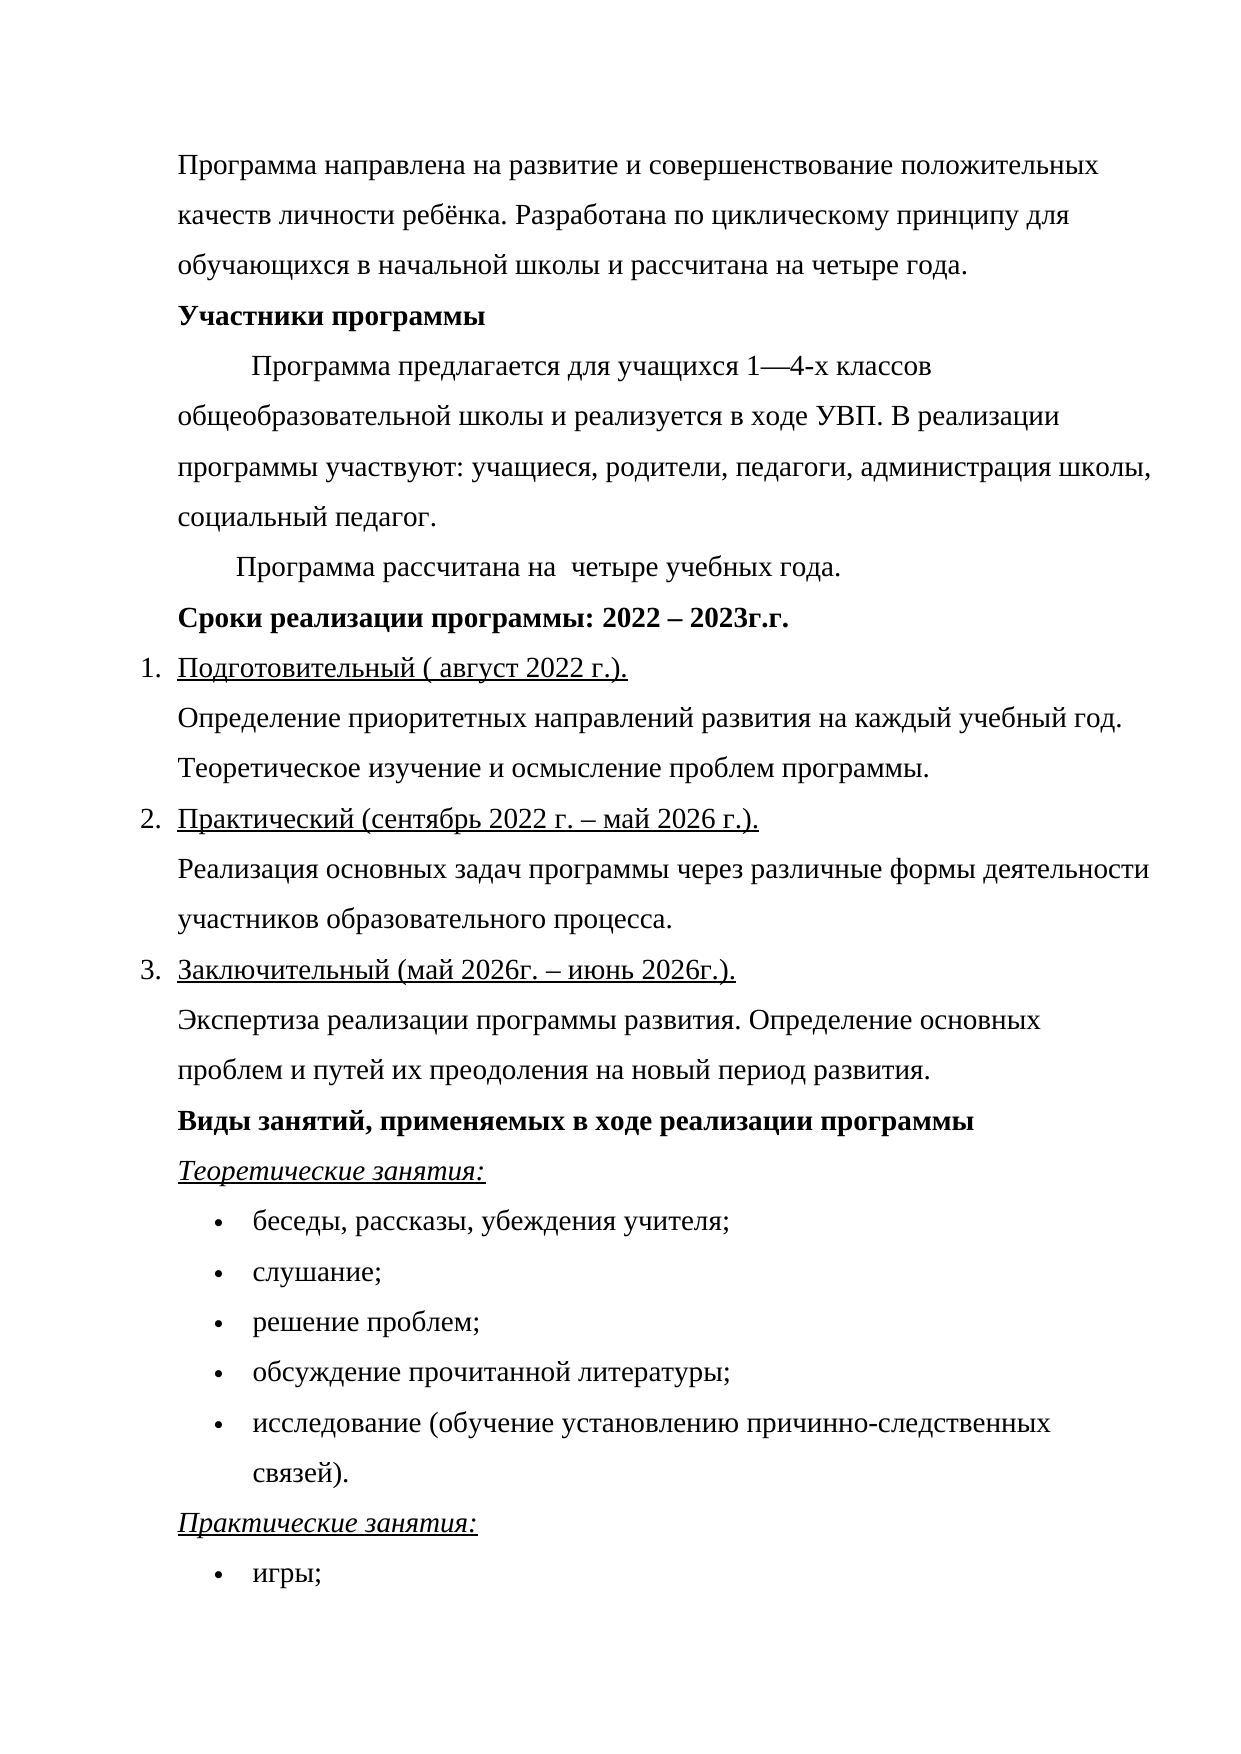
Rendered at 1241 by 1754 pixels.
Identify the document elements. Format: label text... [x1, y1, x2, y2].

list Подготовительный ( август 2022 г.). [140, 650, 1152, 683]
list беседы, рассказы, убеждения учителя; [215, 1203, 1152, 1237]
list Заключительный (май 2026г. – июнь 2026г.). [140, 952, 1152, 985]
list обсуждение прочитанной литературы; [215, 1354, 1152, 1388]
list игры; [215, 1556, 1152, 1589]
text Практические занятия: [177, 1505, 1152, 1539]
text Экспертиза реализации программы развития. Определение основных проблем и путей их преодоления на новый период развития. [177, 1002, 1152, 1086]
text Сроки реализации программы: 2022 – 2023г.г. [177, 600, 1152, 633]
text Программа направлена на развитие и совершенствование положительных качеств личности ребёнка. Разработана по циклическому принципу для обучающихся в начальной школы и рассчитана на четыре года. [177, 147, 1152, 281]
text Виды занятий, применяемых в ходе реализации программы [177, 1103, 1152, 1136]
list Практический (сентябрь 2022 г. – май 2026 г.). [140, 801, 1152, 834]
text Реализация основных задач программы через различные формы деятельности участников образовательного процесса. [177, 851, 1152, 935]
list слушание; [215, 1254, 1152, 1287]
text Программа предлагается для учащихся 1—4-х классов общеобразовательной школы и реализуется в ходе УВП. В реализации программы участвуют: учащиеся, родители, педагоги, администрация школы, социальный педагог. [177, 348, 1152, 533]
text Определение приоритетных направлений развития на каждый учебный год. Теоретическое изучение и осмысление проблем программы. [177, 700, 1152, 784]
text Теоретические занятия: [177, 1153, 1152, 1187]
text Программа рассчитана на четыре учебных года. [177, 549, 1152, 583]
list решение проблем; [215, 1304, 1152, 1338]
list исследование (обучение установлению причинно-следственных связей). [215, 1405, 1152, 1488]
text Участники программы [177, 298, 1152, 331]
